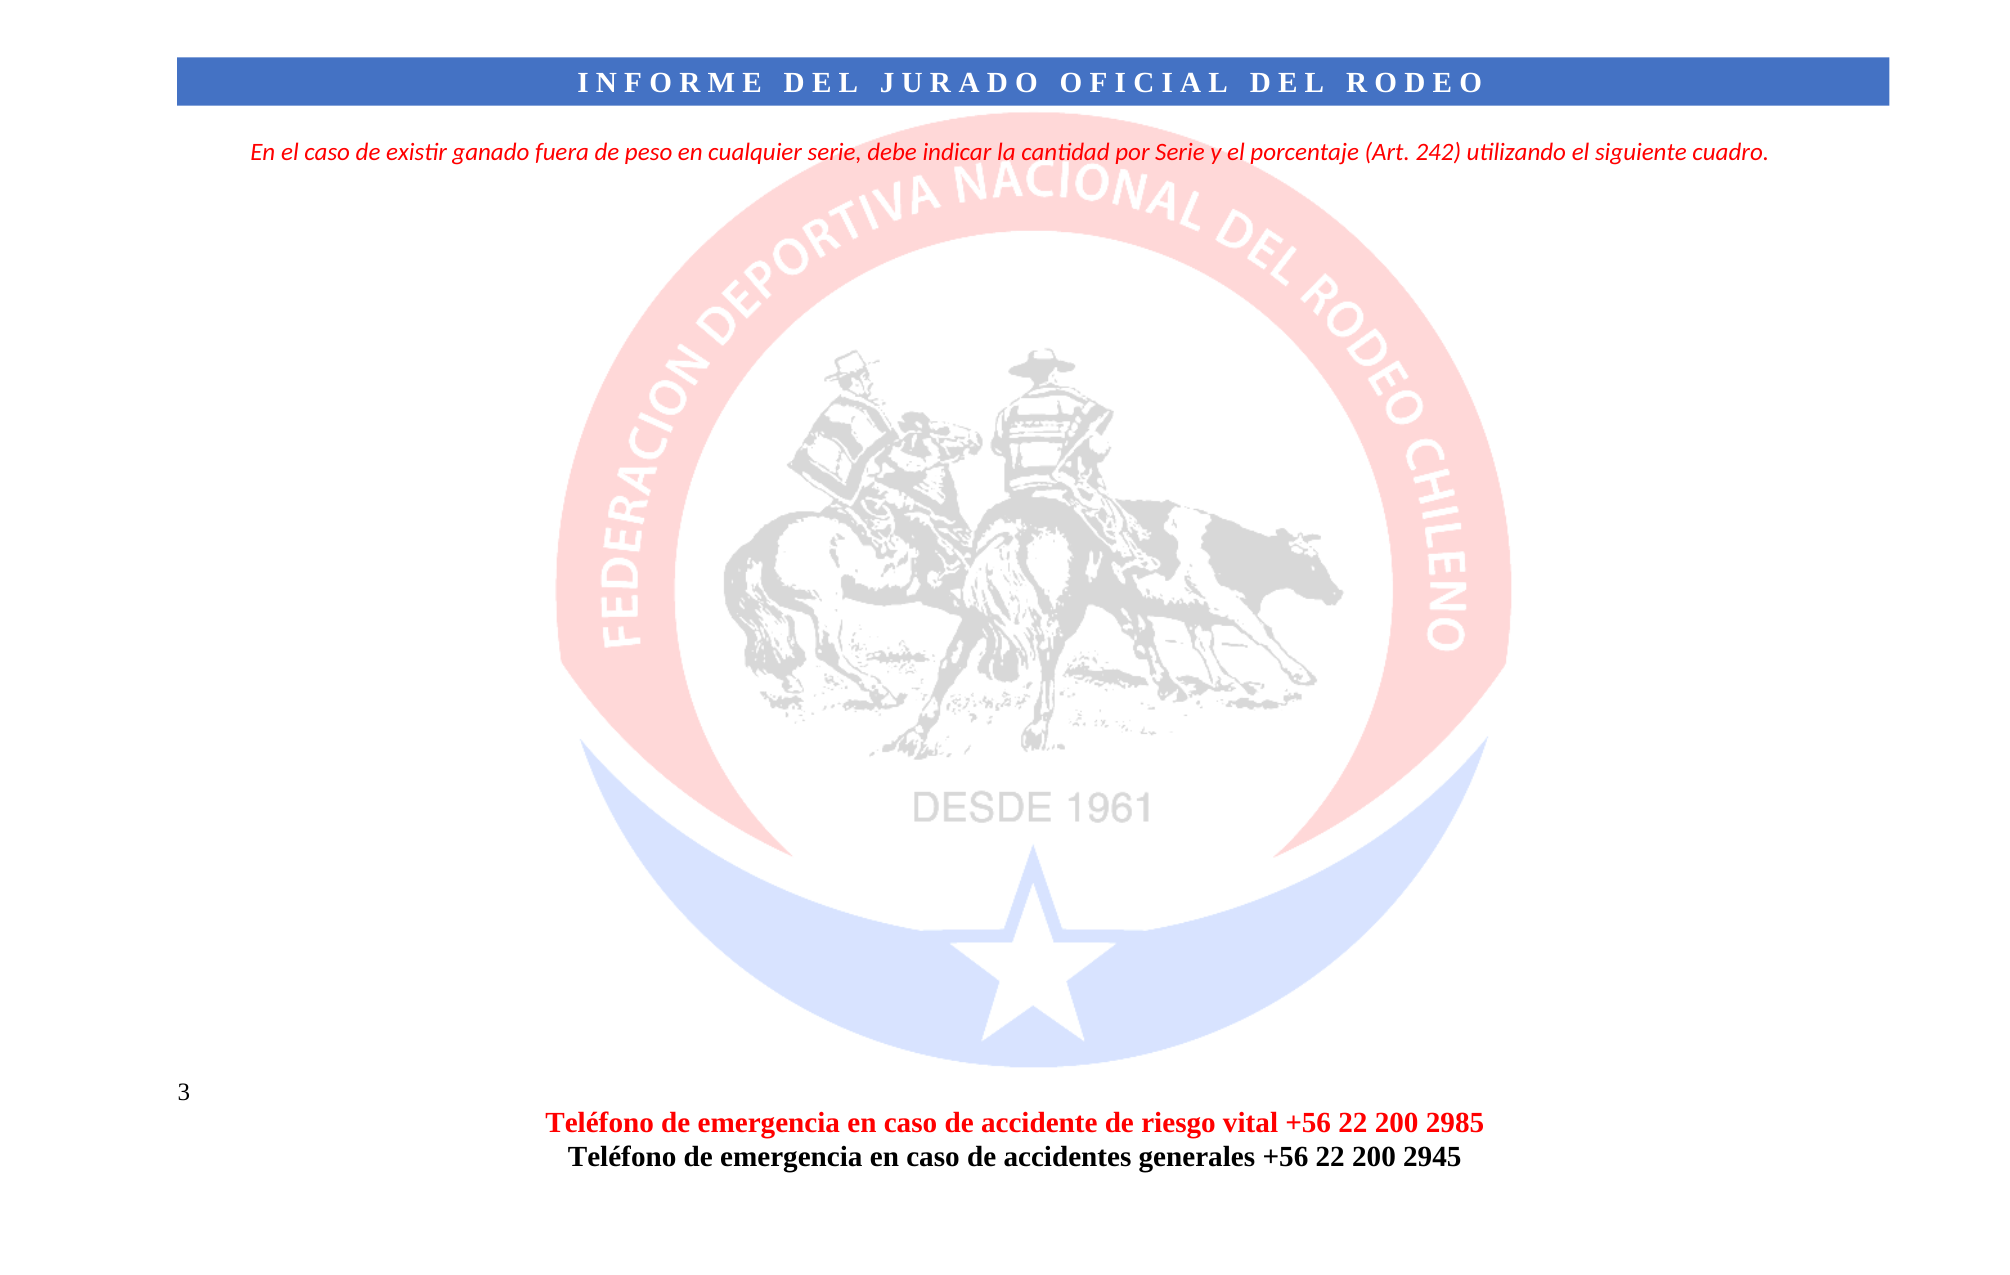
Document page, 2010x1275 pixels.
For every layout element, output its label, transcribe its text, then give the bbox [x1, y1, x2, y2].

text En el caso de existir ganado fuera de peso en cualquier serie, debe indicar la cantidad por Serie y el porcentaje (Art. 242) utilizando el siguiente cuadro. [250, 136, 1890, 167]
